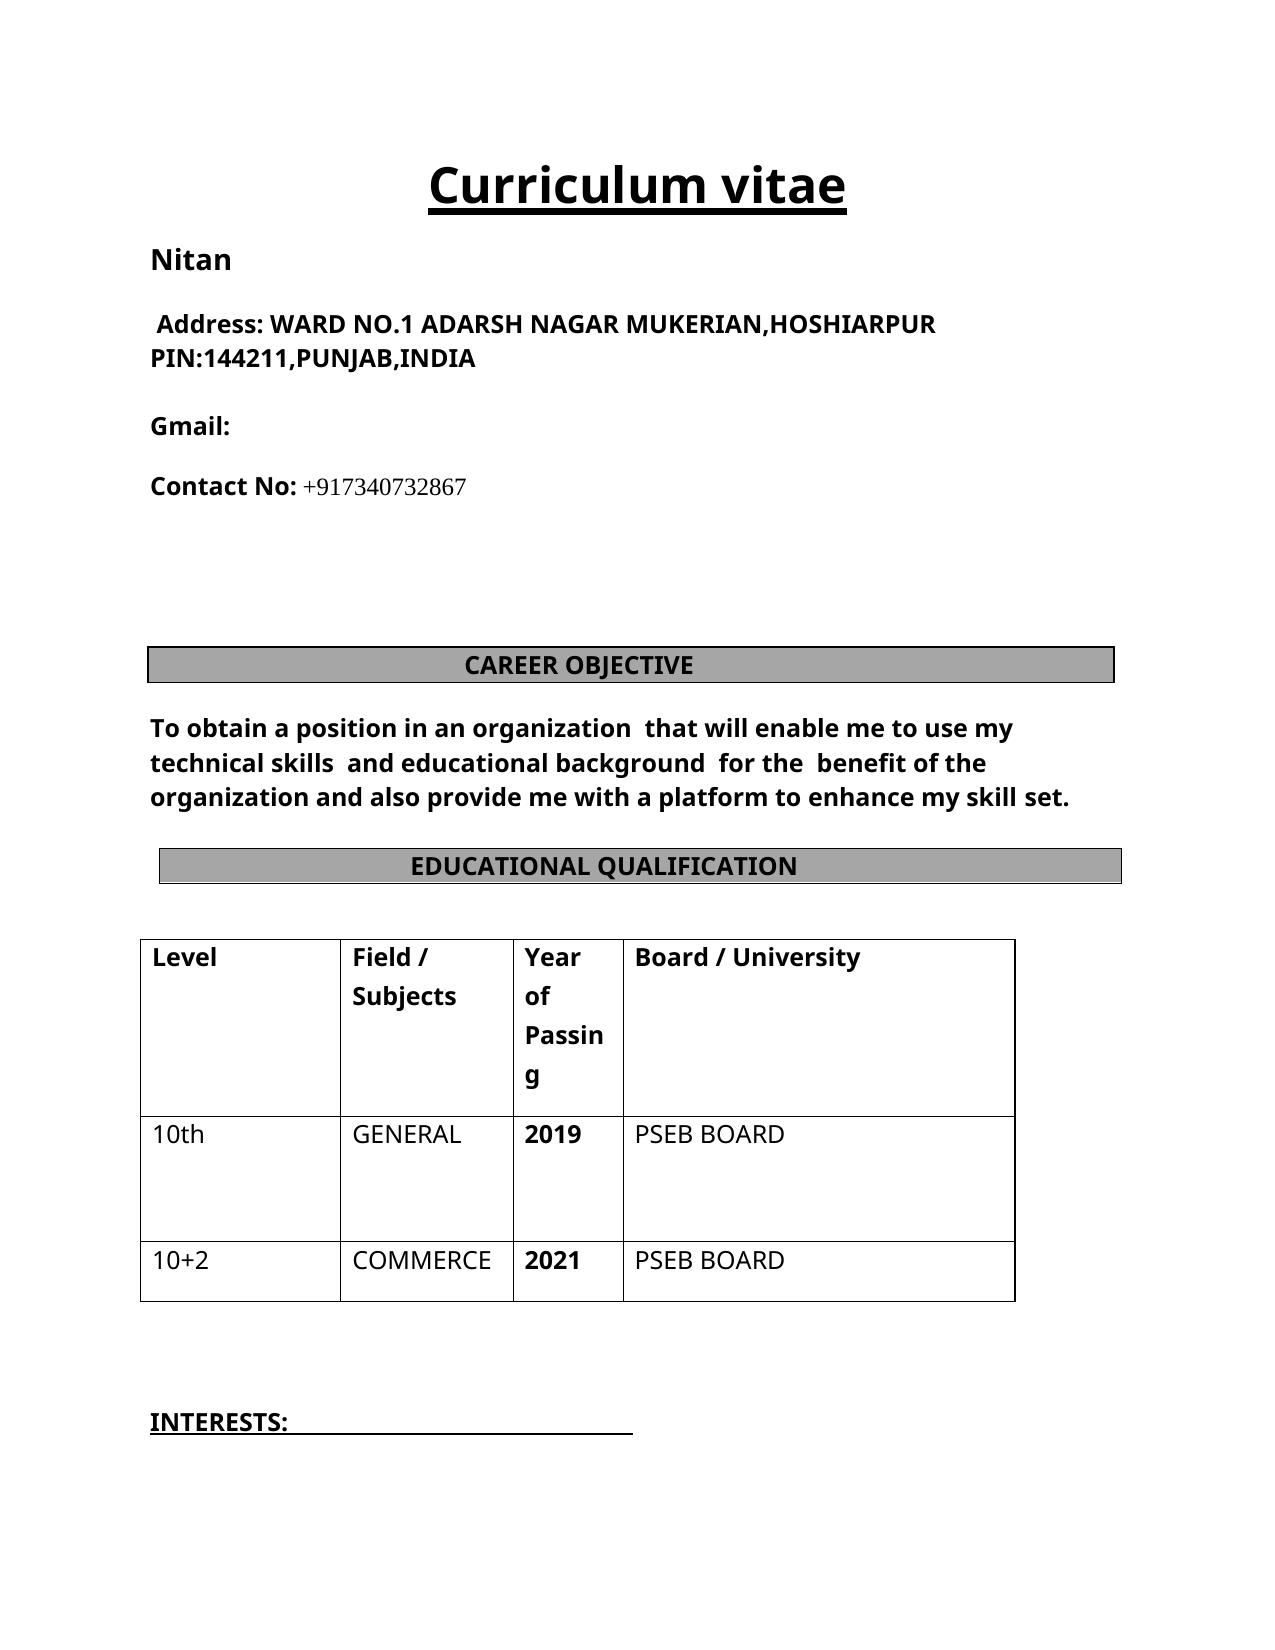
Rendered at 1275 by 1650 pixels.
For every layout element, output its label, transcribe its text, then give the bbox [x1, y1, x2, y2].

table_header Level [141, 940, 340, 1116]
text Curriculum vitae [150, 150, 1125, 218]
text INTERESTS: [150, 1404, 1012, 1438]
table_cell 10+2 [141, 1242, 340, 1301]
table_cell PSEB BOARD [624, 1242, 1014, 1301]
table_header EDUCATIONAL QUALIFICATION [160, 849, 1121, 882]
table_cell COMMERCE [341, 1242, 513, 1301]
text Nitan [150, 239, 1125, 279]
table_cell 2021 [514, 1242, 623, 1301]
text Gmail: [150, 409, 1125, 443]
table_cell GENERAL [341, 1117, 513, 1241]
text To obtain a position in an organization that will enable me to use my technical skills and educational background for the benefit of the organization and also provide me with a platform to enhance my skill set. [150, 711, 1125, 813]
table_cell PSEB BOARD [624, 1117, 1014, 1241]
table_header CAREER OBJECTIVE [149, 648, 1113, 682]
text Contact No: +917340732867 [150, 469, 1125, 503]
table_header Board / University [624, 940, 1014, 1116]
table_header Field / Subjects [341, 940, 513, 1116]
table_cell 10th [141, 1117, 340, 1241]
text Address: WARD NO.1 ADARSH NAGAR MUKERIAN,HOSHIARPUR PIN:144211,PUNJAB,INDIA [150, 307, 1125, 375]
table_header Year of Passing [514, 940, 623, 1116]
table_cell 2019 [514, 1117, 623, 1241]
